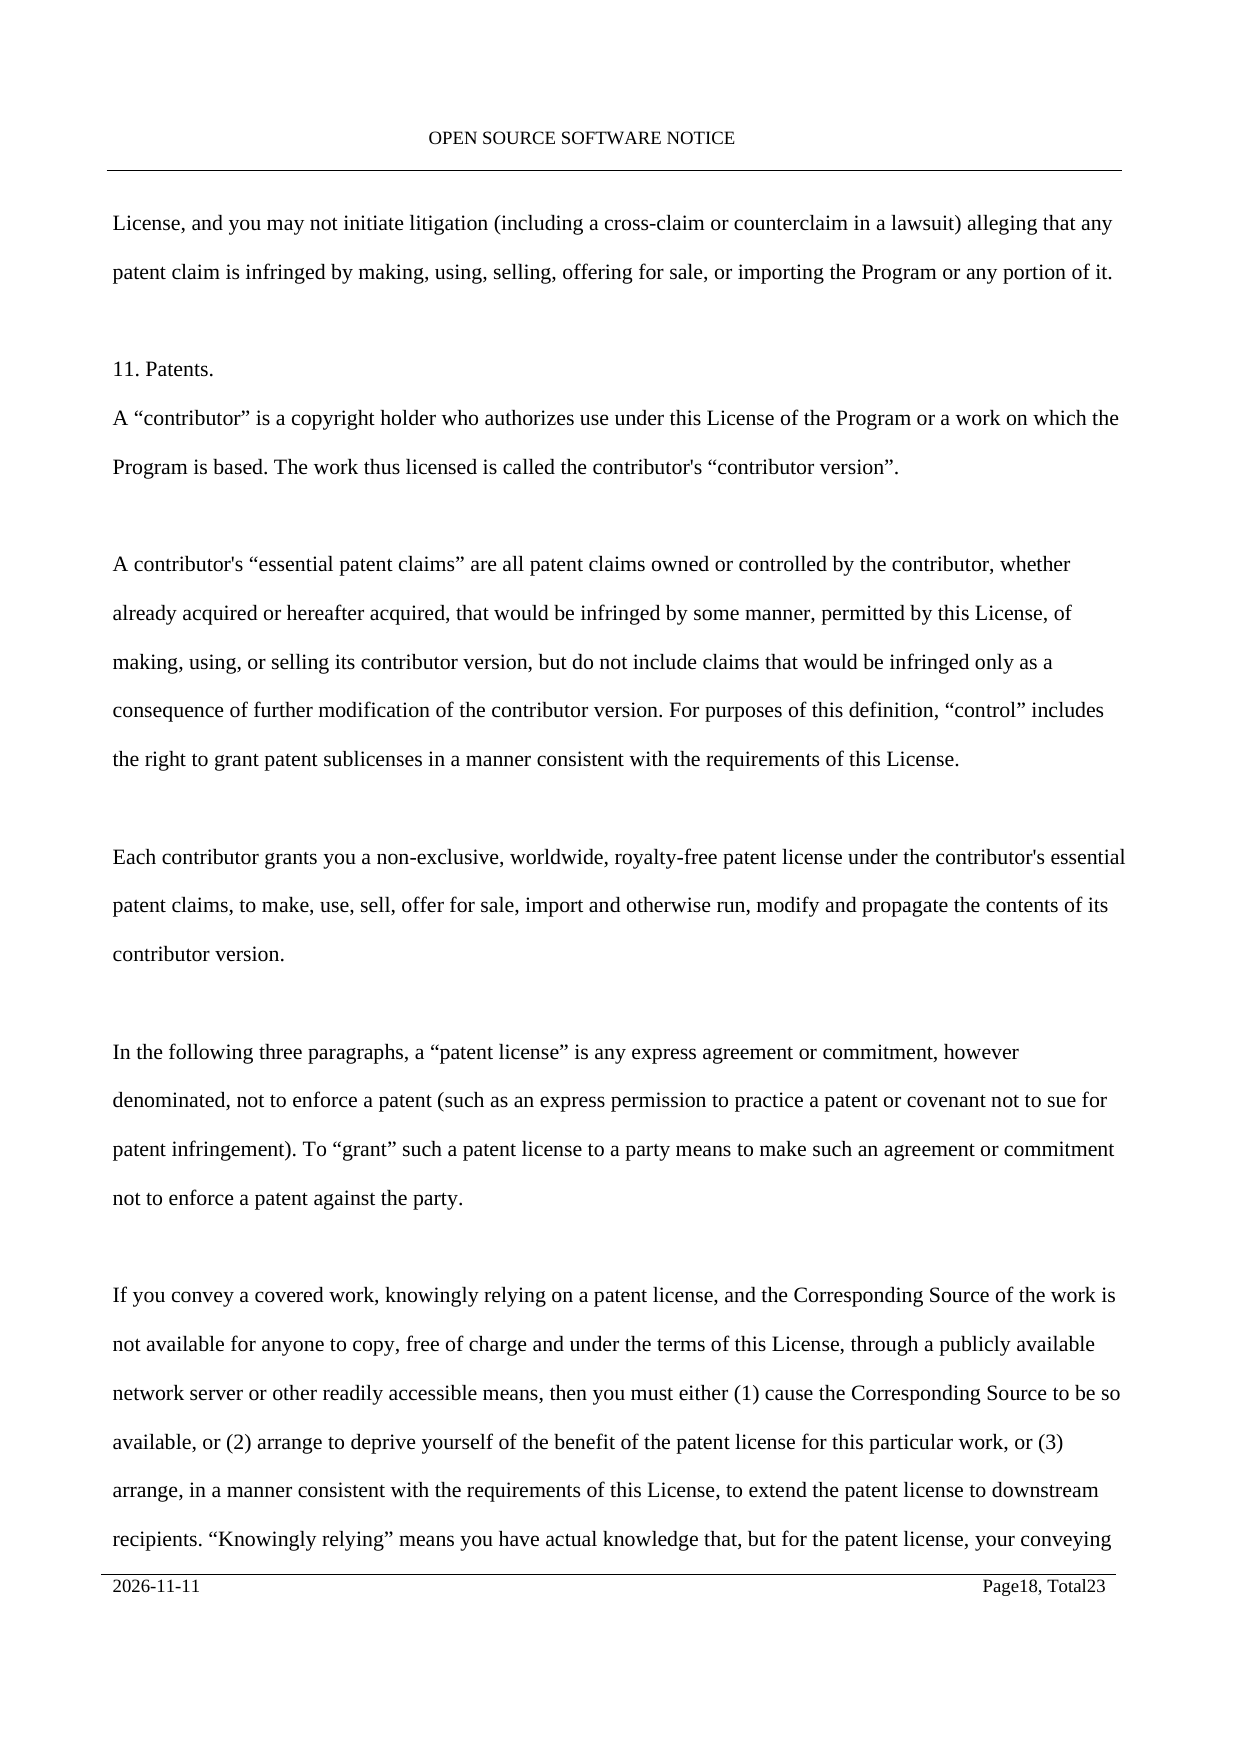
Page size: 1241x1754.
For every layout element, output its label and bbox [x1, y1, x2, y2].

text [112, 206, 1128, 1555]
